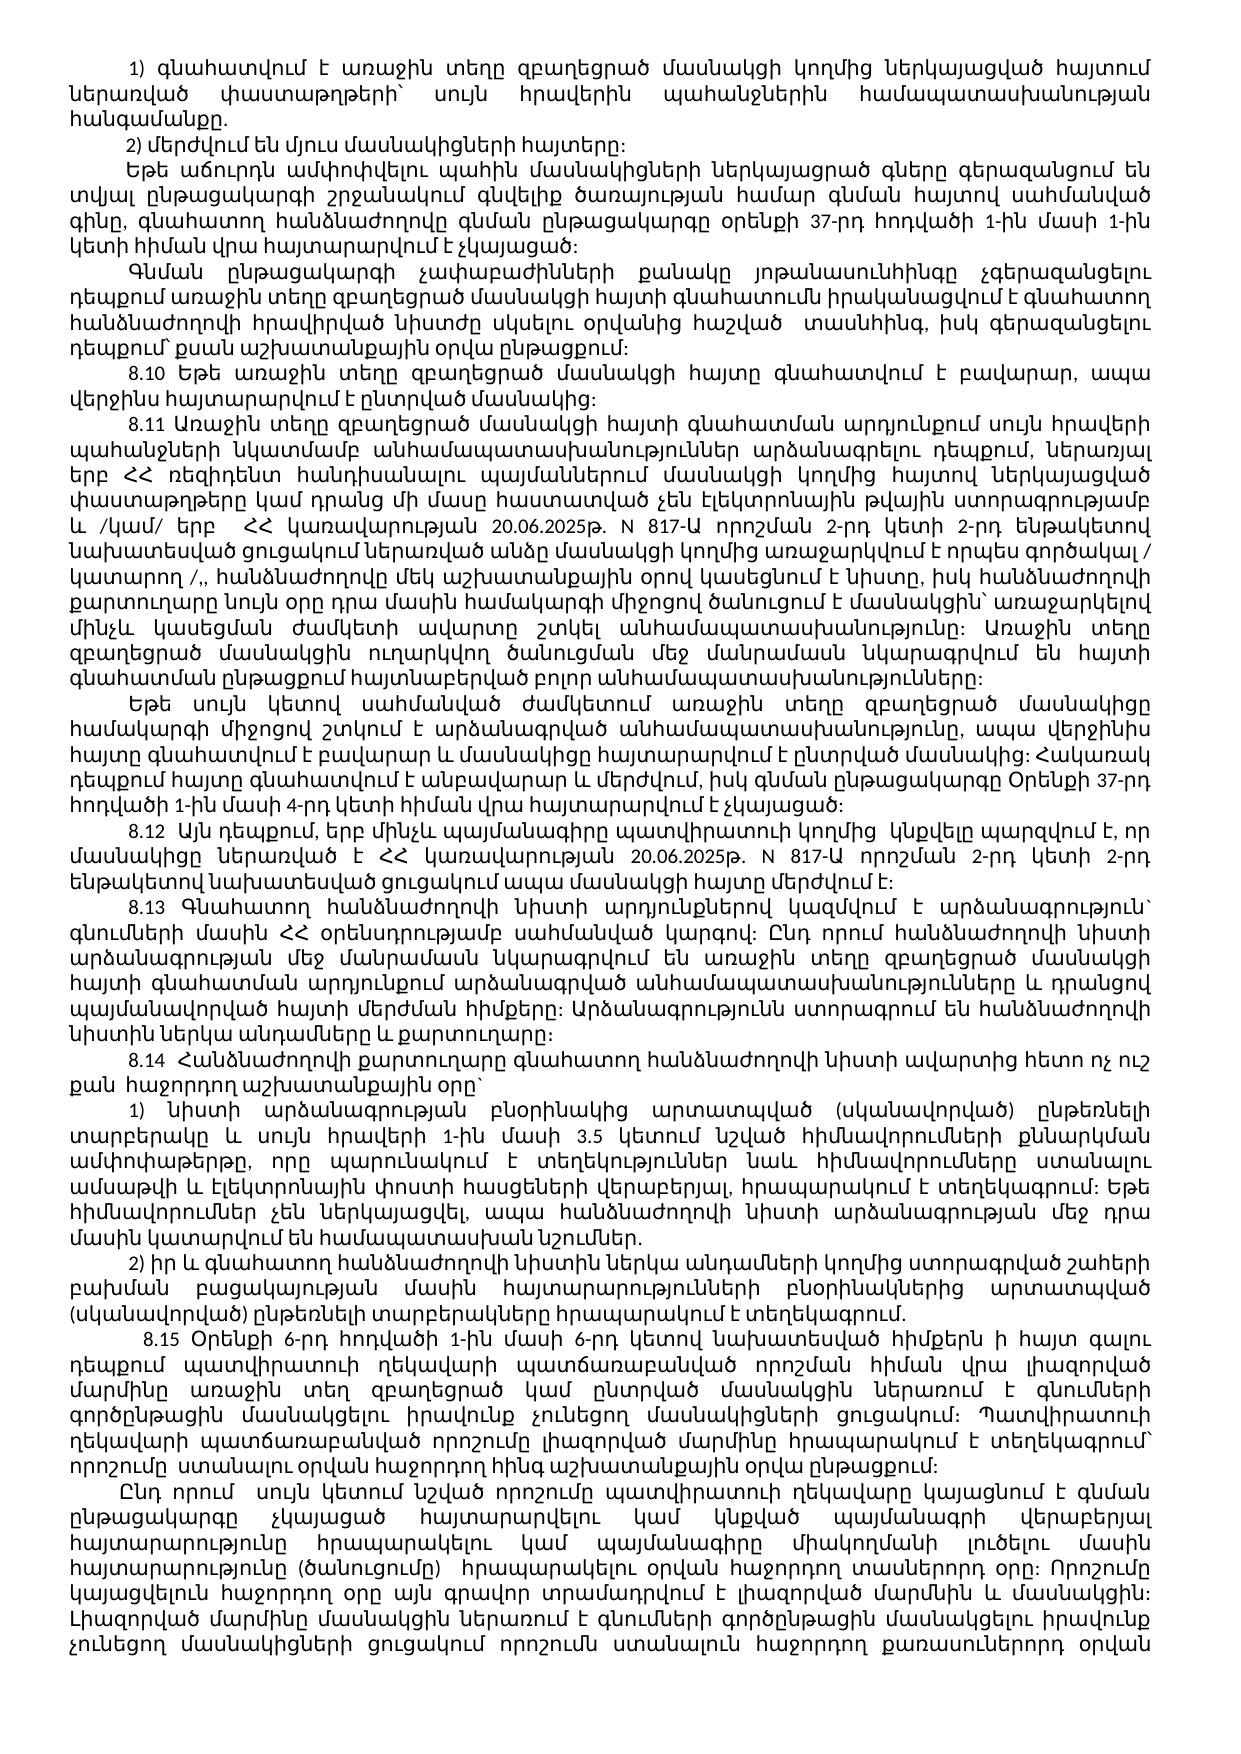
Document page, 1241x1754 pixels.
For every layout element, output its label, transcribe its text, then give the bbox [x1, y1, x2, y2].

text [69, 1479, 1152, 1657]
text 1) նիստի արձանագրության բնօրինակից արտատպված (սկանավորված) ընթեռնելի տարբերակը և սույն հրավերի 1-ին մասի 3.5 կետում նշված հիմնավորումների քննարկման ամփոփաթերթը, որը պարունակում է տեղեկություններ նաև հիմնավորումները ստանալու ամսաթվի և էլեկտրոնային փոստի հասցեների վերաբերյալ, հրապարակում է տեղեկագրում: Եթե հիմնավորումներ չեն ներկայացվել, ապա հանձնաժողովի նիստի արձանագրության մեջ դրա մասին կատարվում են համապատասխան նշումներ. [69, 1098, 1152, 1250]
text 8.15 Օրենքի 6-րդ հոդվածի 1-ին մասի 6-րդ կետով նախատեսված հիմքերն ի հայտ գալու դեպքում պատվիրատուի ղեկավարի պատճառաբանված որոշման հիման վրա լիազորված մարմինը առաջին տեղ զբաղեցրած կամ ընտրված մասնակցին ներառում է գնումների գործընթացին մասնակցելու իրավունք չունեցող մասնակիցների ցուցակում։ Պատվիրատուի ղեկավարի պատճառաբանված որոշումը լիազորված մարմինը հրապարակում է տեղեկագրում՝ որոշումը ստանալու օրվան հաջորդող հինգ աշխատանքային օրվա ընթացքում: [69, 1326, 1152, 1479]
text Գնման ընթացակարգի չափաբաժինների քանակը յոթանասունհինգը չգերազանցելու դեպքում առաջին տեղը զբաղեցրած մասնակցի հայտի գնահատումն իրականացվում է գնահատող հանձնաժողովի հրավիրված նիստժը սկսելու օրվանից հաշված տասնհինգ, իսկ գերազանցելու դեպքում՝ քսան աշխատանքային օրվա ընթացքում: [69, 259, 1152, 361]
text 2) իր և գնահատող հանձնաժողովի նիստին ներկա անդամների կողմից ստորագրված շահերի բախման բացակայության մասին հայտարարությունների բնօրինակներից արտատպված (սկանավորված) ընթեռնելի տարբերակները հրապարակում է տեղեկագրում. [69, 1250, 1152, 1326]
text 8.13 Գնահատող հանձնաժողովի նիստի արդյունքներով կազմվում է արձանագրություն` գնումների մասին ՀՀ օրենսդրությամբ սահմանված կարգով: Ընդ որում հանձնաժողովի նիստի արձանագրության մեջ մանրամասն նկարագրվում են առաջին տեղը զբաղեցրած մասնակցի հայտի գնահատման արդյունքում արձանագրված անհամապատասխանությունները և դրանցով պայմանավորված հայտի մերժման հիմքերը: Արձանագրությունն ստորագրում են հանձնաժողովի նիստին ներկա անդամները և քարտուղարը։ [69, 894, 1152, 1047]
text Եթե սույն կետով սահմանված ժամկետում առաջին տեղը զբաղեցրած մասնակիցը համակարգի միջոցով շտկում է արձանագրված անհամապատասխանությունը, ապա վերջինիս հայտը գնահատվում է բավարար և մասնակիցը հայտարարվում է ընտրված մասնակից: Հակառակ դեպքում հայտը գնահատվում է անբավարար և մերժվում, իսկ գնման ընթացակարգը Օրենքի 37-րդ հոդվածի 1-ին մասի 4-րդ կետի հիման վրա հայտարարվում է չկայացած: [69, 691, 1152, 818]
text 1) գնահատվում է առաջին տեղը զբաղեցրած մասնակցի կողմից ներկայացված հայտում ներառված փաստաթղթերի՝ սույն հրավերին պահանջներին համապատասխանության հանգամանքը. [69, 56, 1152, 132]
text 8.10 Եթե առաջին տեղը զբաղեցրած մասնակցի հայտը գնահատվում է բավարար, ապա վերջինս հայտարարվում է ընտրված մասնակից: [69, 361, 1152, 411]
text 8.11 Առաջին տեղը զբաղեցրած մասնակցի հայտի գնահատման արդյունքում սույն հրավերի պահանջների նկատմամբ անհամապատասխանություններ արձանագրելու դեպքում, ներառյալ երբ ՀՀ ռեզիդենտ հանդիսանալու պայմաններում մասնակցի կողմից հայտով ներկայացված փաստաթղթերը կամ դրանց մի մասը հաստատված չեն էլեկտրոնային թվային ստորագրությամբ և /կամ/ երբ ՀՀ կառավարության 20.06.2025թ. N 817-Ա որոշման 2-րդ կետի 2-րդ ենթակետով նախատեսված ցուցակում ներառված անձը մասնակցի կողմից առաջարկվում է որպես գործակալ / կատարող /,, հանձնաժողովը մեկ աշխատանքային օրով կասեցնում է նիստը, իսկ հանձնաժողովի քարտուղարը նույն օրը դրա մասին համակարգի միջոցով ծանուցում է մասնակցին՝ առաջարկելով մինչև կասեցման ժամկետի ավարտը շտկել անհամապատասխանությունը: Առաջին տեղը զբաղեցրած մասնակցին ուղարկվող ծանուցման մեջ մանրամասն նկարագրվում են հայտի գնահատման ընթացքում հայտնաբերված բոլոր անհամապատասխանությունները: [69, 411, 1152, 691]
text 2) մերժվում են մյուս մասնակիցների հայտերը: [69, 132, 1152, 157]
text Եթե աճուրդն ամփոփվելու պահին մասնակիցների ներկայացրած գները գերազանցում են տվյալ ընթացակարգի շրջանակում գնվելիք ծառայության համար գնման հայտով սահմանված գինը, գնահատող հանձնաժողովը գնման ընթացակարգը օրենքի 37-րդ հոդվածի 1-ին մասի 1-ին կետի հիման վրա հայտարարվում է չկայացած: [69, 157, 1152, 259]
text 8.12 Այն դեպքում, երբ մինչև պայմանագիրը պատվիրատուի կողմից կնքվելը պարզվում է, որ մասնակիցը ներառված է ՀՀ կառավարության 20.06.2025թ. N 817-Ա որոշման 2-րդ կետի 2-րդ ենթակետով նախատեսված ցուցակում ապա մասնակցի հայտը մերժվում է: [69, 818, 1152, 894]
text 8.14 Հանձնաժողովի քարտուղարը գնահատող հանձնաժողովի նիստի ավարտից հետո ոչ ուշ քան հաջորդող աշխատանքային օրը` [69, 1047, 1152, 1098]
